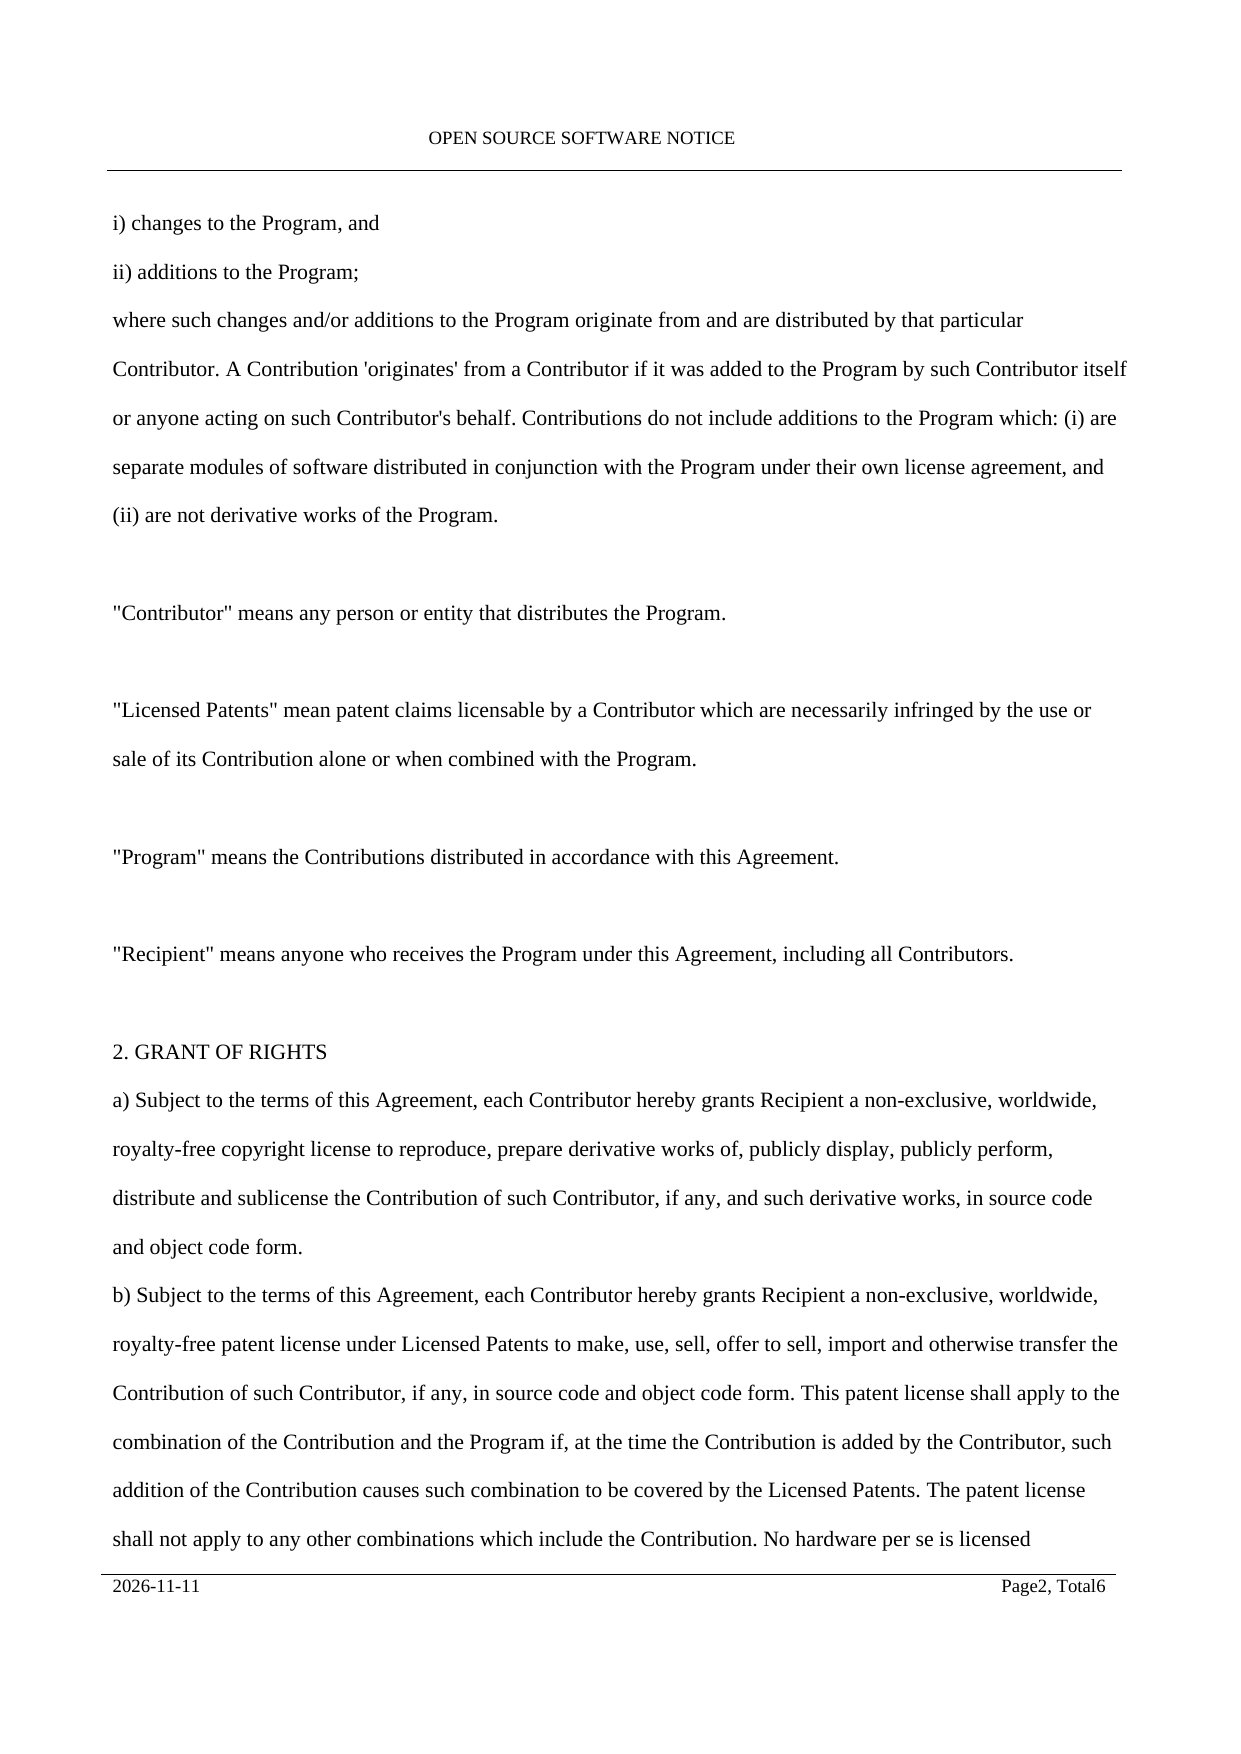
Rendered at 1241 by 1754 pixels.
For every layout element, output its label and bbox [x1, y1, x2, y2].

text [112, 206, 1128, 1555]
